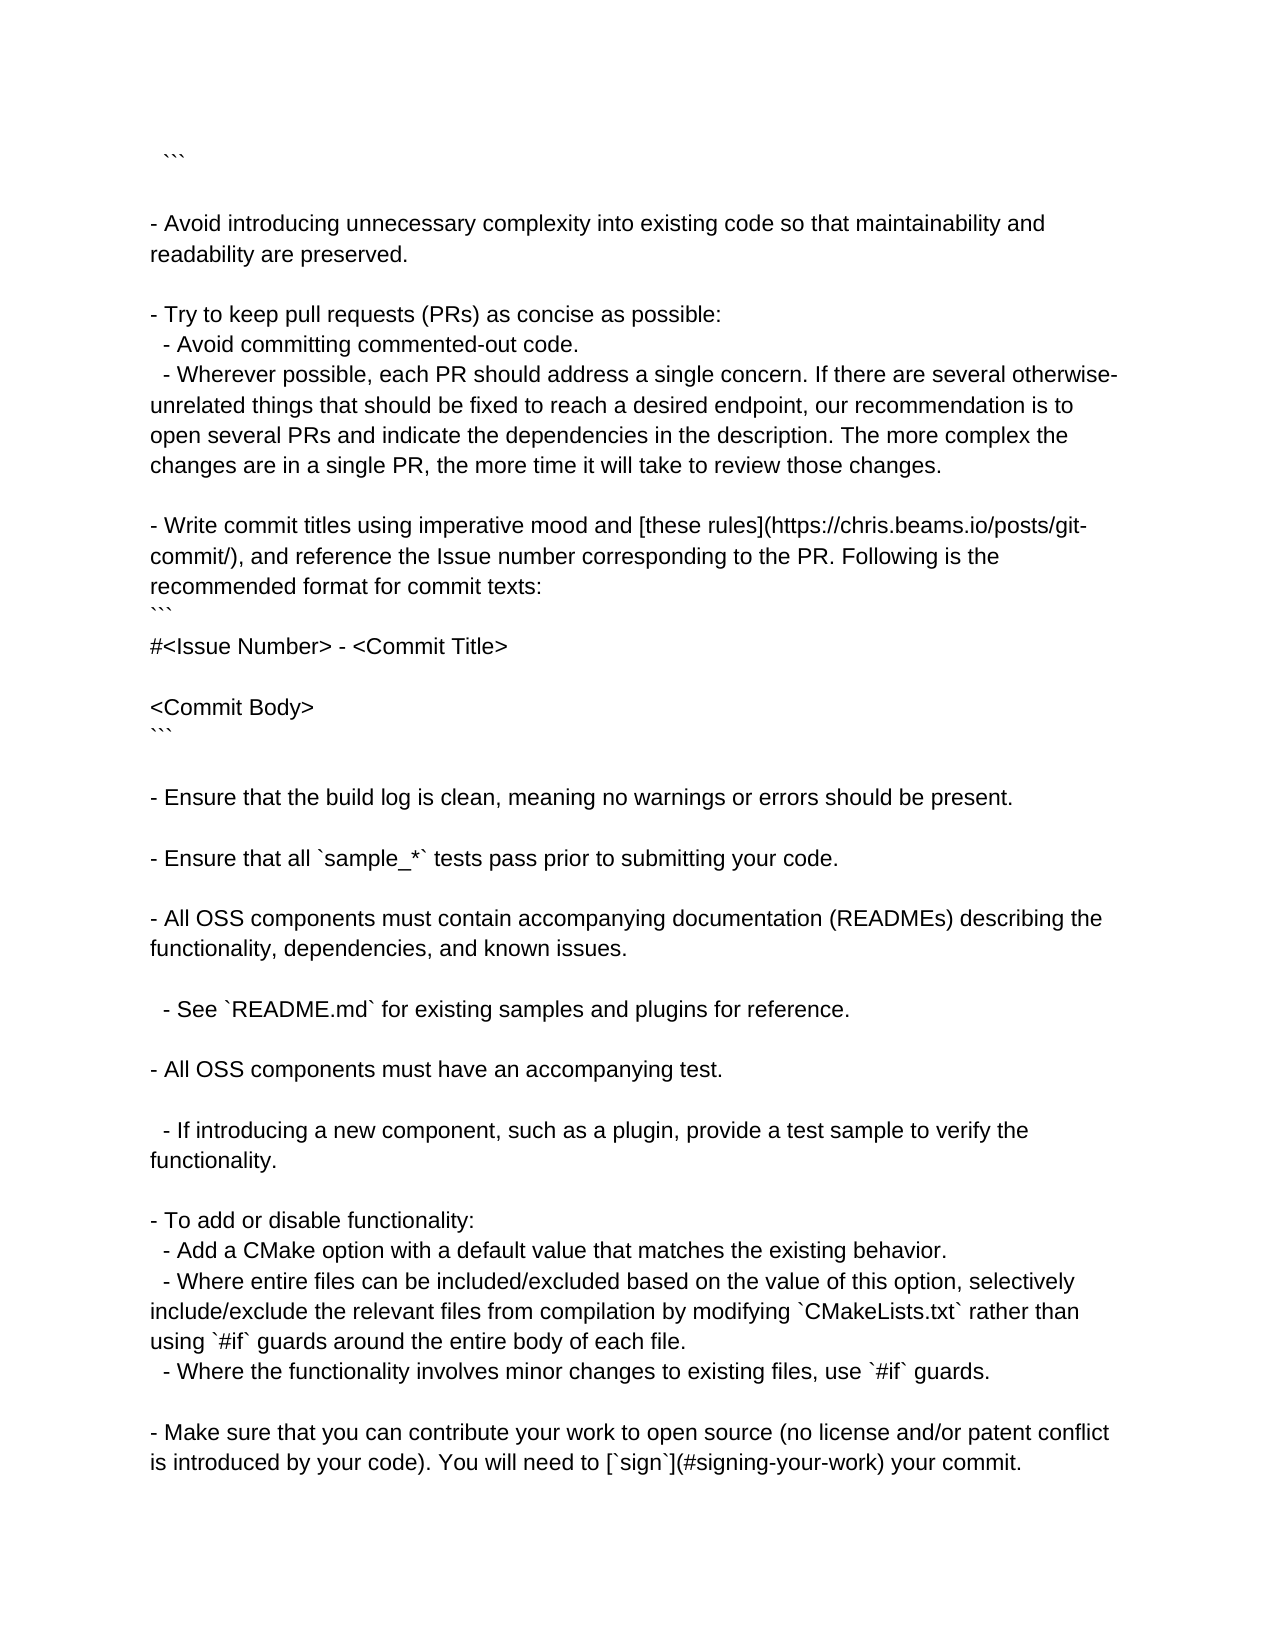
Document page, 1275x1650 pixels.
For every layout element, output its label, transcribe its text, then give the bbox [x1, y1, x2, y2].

text - Ensure that the build log is clean, meaning no warnings or errors should be present. [150, 784, 1125, 811]
text ``` [150, 724, 1125, 750]
text - Write commit titles using imperative mood and [these rules](https://chris.beams.io/posts/git-commit/), and reference the Issue number corresponding to the PR. Following is the recommended format for commit texts: [150, 512, 1125, 599]
text <Commit Body> [150, 694, 1125, 720]
text - Try to keep pull requests (PRs) as concise as possible: [150, 301, 1125, 327]
text - All OSS components must have an accompanying test. [150, 1056, 1125, 1083]
text - Avoid committing commented-out code. [150, 331, 1125, 358]
text ``` [150, 603, 1125, 629]
text - Where the functionality involves minor changes to existing files, use `#if` guards. [150, 1358, 1125, 1385]
text - To add or disable functionality: [150, 1207, 1125, 1234]
text - Add a CMake option with a default value that matches the existing behavior. [150, 1237, 1125, 1264]
text - All OSS components must contain accompanying documentation (READMEs) describing the functionality, dependencies, and known issues. [150, 905, 1125, 962]
text ``` [150, 150, 1125, 176]
text - Ensure that all `sample_*` tests pass prior to submitting your code. [150, 845, 1125, 871]
text - Avoid introducing unnecessary complexity into existing code so that maintainability and readability are preserved. [150, 210, 1125, 267]
text - If introducing a new component, such as a plugin, provide a test sample to verify the functionality. [150, 1117, 1125, 1173]
text #<Issue Number> - <Commit Title> [150, 633, 1125, 660]
text - Where entire files can be included/excluded based on the value of this option, selectively include/exclude the relevant files from compilation by modifying `CMakeLists.txt` rather than using `#if` guards around the entire body of each file. [150, 1268, 1125, 1354]
text - Wherever possible, each PR should address a single concern. If there are several otherwise-unrelated things that should be fixed to reach a desired endpoint, our recommendation is to open several PRs and indicate the dependencies in the description. The more complex the changes are in a single PR, the more time it will take to review those changes. [150, 361, 1125, 478]
text - See `README.md` for existing samples and plugins for reference. [150, 996, 1125, 1022]
text - Make sure that you can contribute your work to open source (no license and/or patent conflict is introduced by your code). You will need to [`sign`](#signing-your-work) your commit. [150, 1419, 1125, 1475]
